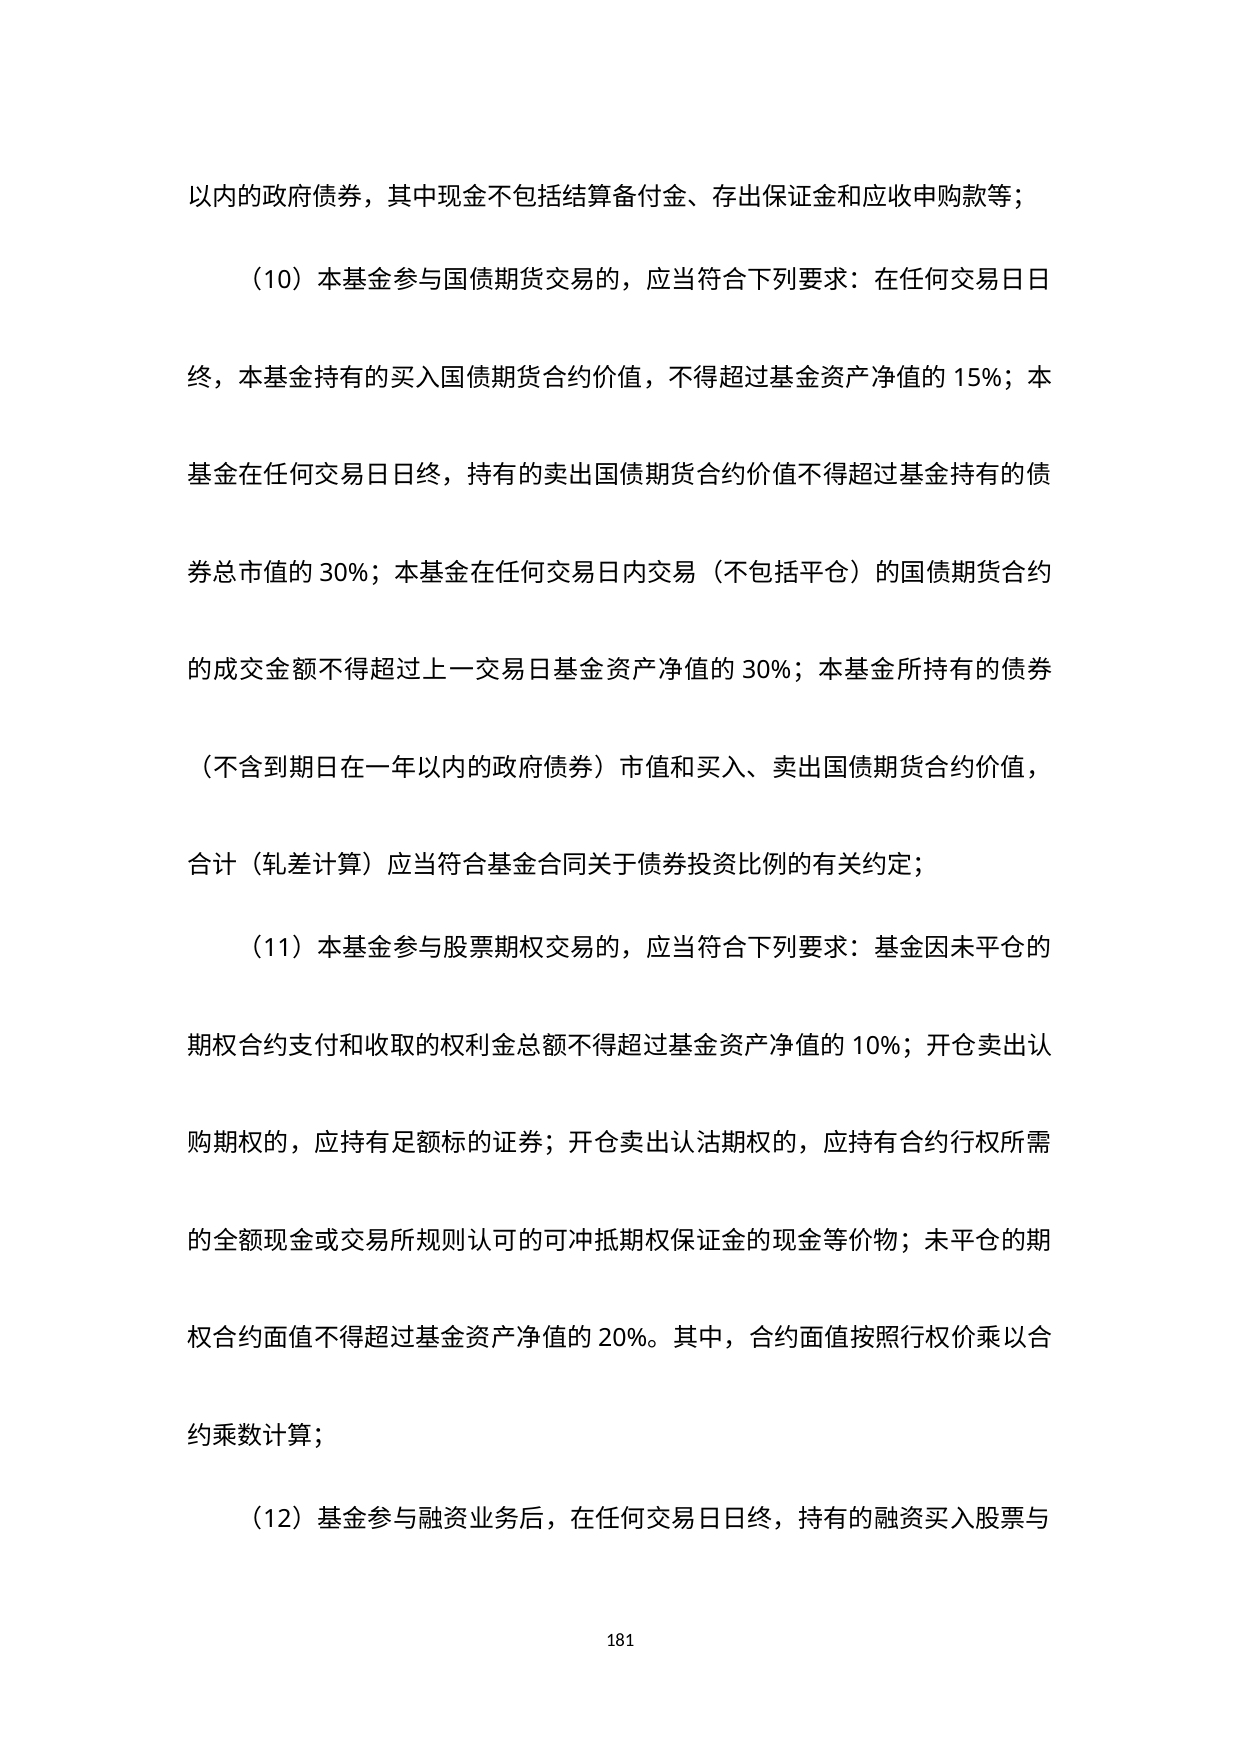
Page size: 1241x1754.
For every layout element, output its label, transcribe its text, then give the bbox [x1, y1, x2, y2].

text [187, 1484, 1053, 1549]
text （11）本基金参与股票期权交易的，应当符合下列要求：基金因未平仓的期权合约支付和收取的权利金总额不得超过基金资产净值的10%；开仓卖出认购期权的，应持有足额标的证券；开仓卖出认沽期权的，应持有合约行权所需的全额现金或交易所规则认可的可冲抵期权保证金的现金等价物；未平仓的期权合约面值不得超过基金资产净值的20%。其中，合约面值按照行权价乘以合约乘数计算； [187, 913, 1053, 1466]
text （10）本基金参与国债期货交易的，应当符合下列要求：在任何交易日日终，本基金持有的买入国债期货合约价值，不得超过基金资产净值的15%；本基金在任何交易日日终，持有的卖出国债期货合约价值不得超过基金持有的债券总市值的30%；本基金在任何交易日内交易（不包括平仓）的国债期货合约的成交金额不得超过上一交易日基金资产净值的30%；本基金所持有的债券（不含到期日在一年以内的政府债券）市值和买入、卖出国债期货合约价值，合计（轧差计算）应当符合基金合同关于债券投资比例的有关约定； [187, 245, 1053, 895]
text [187, 162, 1053, 227]
